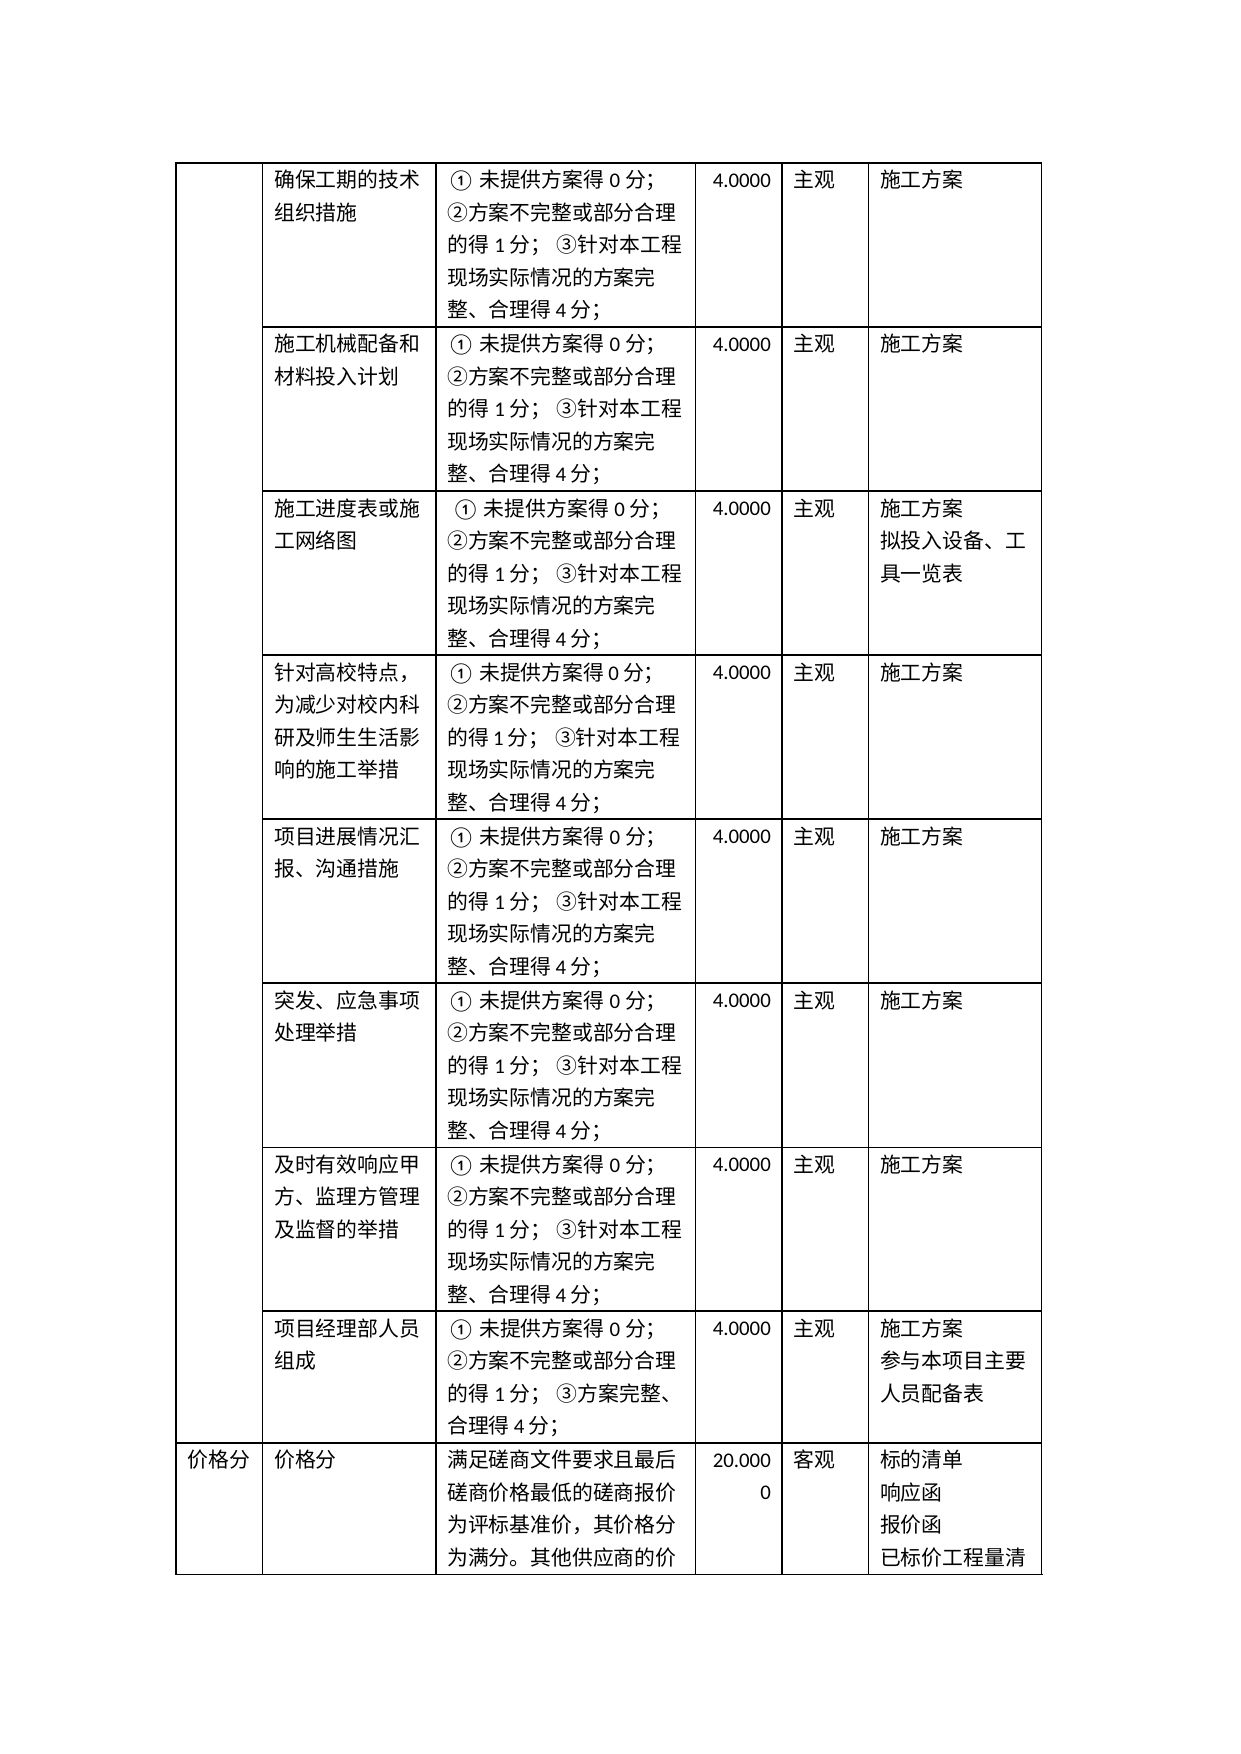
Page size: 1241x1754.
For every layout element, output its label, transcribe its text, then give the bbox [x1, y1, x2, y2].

table_cell 4.0000 [696, 164, 781, 326]
table_cell 4.0000 [696, 1148, 781, 1310]
table_cell 主观 [783, 1312, 868, 1442]
table_cell 针对高校特点，为减少对校内科研及师生生活影响的施工举措 [263, 656, 435, 818]
table_cell 主观 [783, 328, 868, 490]
table_cell ①未提供方案得 0 分； ②方案不完整或部分合理的得 1 分； ③针对本工程现场实际情况的方案完整、合理得4分； [437, 984, 695, 1146]
table_cell 主观 [783, 984, 868, 1146]
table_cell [437, 164, 695, 326]
table_cell 确保工期的技术组织措施 [263, 164, 435, 326]
table_cell 施工方案 [869, 1148, 1041, 1310]
table_cell 项目进展情况汇报、沟通措施 [263, 820, 435, 982]
table_cell 4.0000 [696, 656, 781, 818]
table_cell 4.0000 [696, 1312, 781, 1442]
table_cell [437, 1444, 695, 1573]
table_cell 价格分 [177, 1444, 262, 1573]
table_cell 主观 [783, 164, 868, 326]
table_cell ①未提供方案得0分； ②方案不完整或部分合理的得1分； ③针对本工程现场实际情况的方案完整、合理得4分； [437, 656, 695, 818]
table_cell 及时有效响应甲方、监理方管理及监督的举措 [263, 1148, 435, 1310]
table_cell 客观 [783, 1444, 868, 1573]
table_cell 4.0000 [696, 820, 781, 982]
table_cell 主观 [783, 656, 868, 818]
table_cell 施工方案 [869, 328, 1041, 490]
table_cell 施工进度表或施工网络图 [263, 492, 435, 654]
table_cell 项目经理部人员组成 [263, 1312, 435, 1442]
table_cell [437, 328, 695, 490]
table_cell 施工方案 [869, 820, 1041, 982]
table_cell 4.0000 [696, 984, 781, 1146]
table_cell 施工方案 [869, 164, 1041, 326]
table_cell 施工方案 [869, 984, 1041, 1146]
table_cell ①未提供方案得 0 分； ②方案不完整或部分合理的得 1 分； ③针对本工程现场实际情况的方案完整、合理得4分； [437, 492, 695, 654]
table_cell ①未提供方案得 0 分； ②方案不完整或部分合理的得 1 分； ③针对本工程现场实际情况的方案完整、合理得4分； [437, 1148, 695, 1310]
table_cell 主观 [783, 820, 868, 982]
table_cell ①未提供方案得 0 分； ②方案不完整或部分合理的得 1 分； ③针对本工程现场实际情况的方案完整、合理得4分； [437, 820, 695, 982]
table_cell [869, 1444, 1041, 1573]
table_cell 施工方案 拟投入设备、工具一览表 [869, 492, 1041, 654]
table_cell 4.0000 [696, 492, 781, 654]
table_cell 主观 [783, 1148, 868, 1310]
table_cell 突发、应急事项处理举措 [263, 984, 435, 1146]
table_cell 20.0000 [696, 1444, 781, 1573]
table_cell 4.0000 [696, 328, 781, 490]
table_cell 施工方案 参与本项目主要人员配备表 [869, 1312, 1041, 1442]
table_cell 价格分 [263, 1444, 435, 1573]
table_cell 施工机械配备和材料投入计划 [263, 328, 435, 490]
table_cell 施工方案 [869, 656, 1041, 818]
table_cell ①未提供方案得 0 分； ②方案不完整或部分合理的得 1 分； ③方案完整、合理得4分； [437, 1312, 695, 1442]
table_cell 主观 [783, 492, 868, 654]
